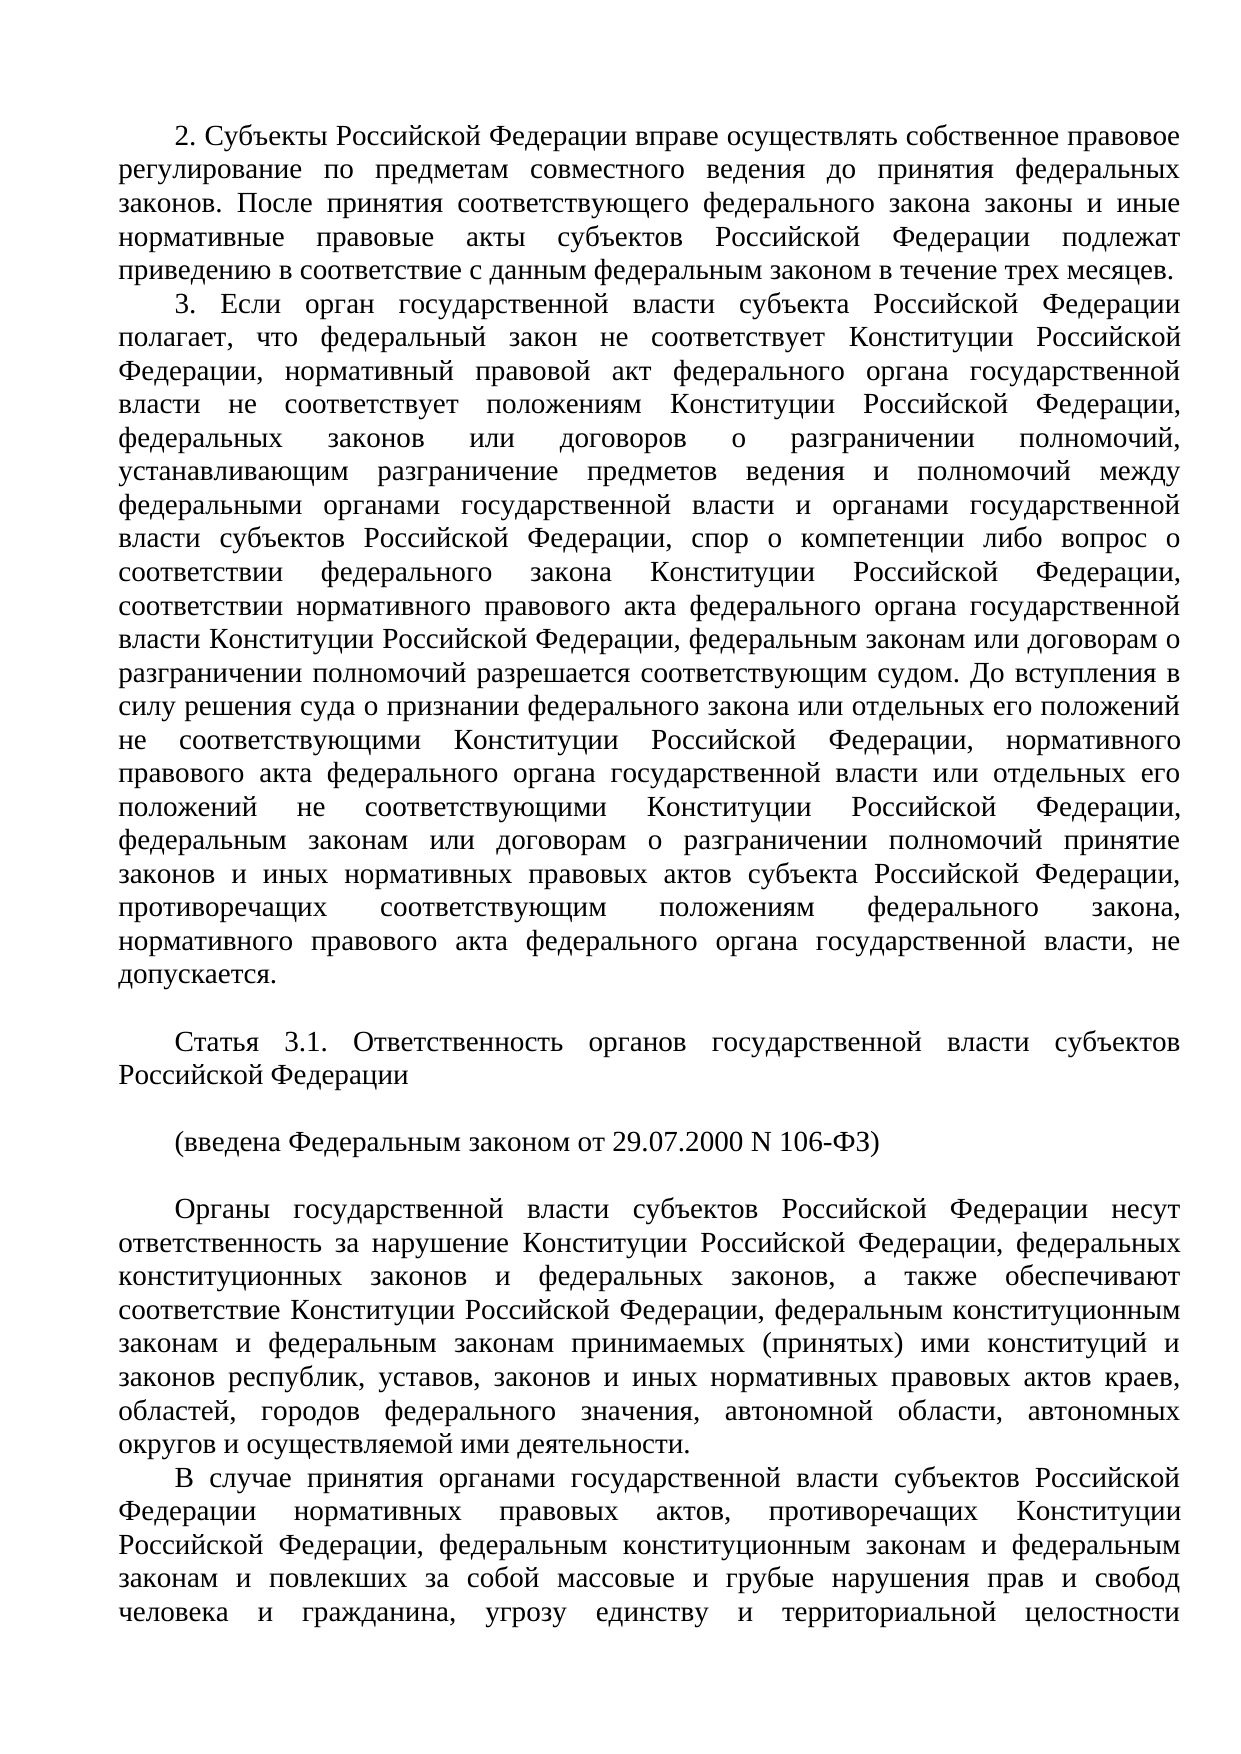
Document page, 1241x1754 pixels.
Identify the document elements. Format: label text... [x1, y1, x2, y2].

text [118, 1460, 1181, 1627]
text (введена Федеральным законом от 29.07.2000 N 106-ФЗ) [118, 1124, 1181, 1158]
text 3. Если орган государственной власти субъекта Российской Федерации полагает, что федеральный закон не соответствует Конституции Российской Федерации, нормативный правовой акт федерального органа государственной власти не соответствует положениям Конституции Российской Федерации, федеральных законов или договоров о разграничении полномочий, устанавливающим разграничение предметов ведения и полномочий между федеральными органами государственной власти и органами государственной власти субъектов Российской Федерации, спор о компетенции либо вопрос о соответствии федерального закона Конституции Российской Федерации, соответствии нормативного правового акта федерального органа государственной власти Конституции Российской Федерации, федеральным законам или договорам о разграничении полномочий разрешается соответствующим судом. До вступления в силу решения суда о признании федерального закона или отдельных его положений не соответствующими Конституции Российской Федерации, нормативного правового акта федерального органа государственной власти или отдельных его положений не соответствующими Конституции Российской Федерации, федеральным законам или договорам о разграничении полномочий принятие законов и иных нормативных правовых актов субъекта Российской Федерации, противоречащих соответствующим положениям федерального закона, нормативного правового акта федерального органа государственной власти, не допускается. [118, 286, 1181, 990]
text 2. Субъекты Российской Федерации вправе осуществлять собственное правовое регулирование по предметам совместного ведения до принятия федеральных законов. После принятия соответствующего федерального закона законы и иные нормативные правовые акты субъектов Российской Федерации подлежат приведению в соответствие с данным федеральным законом в течение трех месяцев. [118, 118, 1181, 286]
text Статья 3.1. Ответственность органов государственной власти субъектов Российской Федерации [118, 1024, 1181, 1091]
text Органы государственной власти субъектов Российской Федерации несут ответственность за нарушение Конституции Российской Федерации, федеральных конституционных законов и федеральных законов, а также обеспечивают соответствие Конституции Российской Федерации, федеральным конституционным законам и федеральным законам принимаемых (принятых) ими конституций и законов республик, уставов, законов и иных нормативных правовых актов краев, областей, городов федерального значения, автономной области, автономных округов и осуществляемой ими деятельности. [118, 1191, 1181, 1460]
